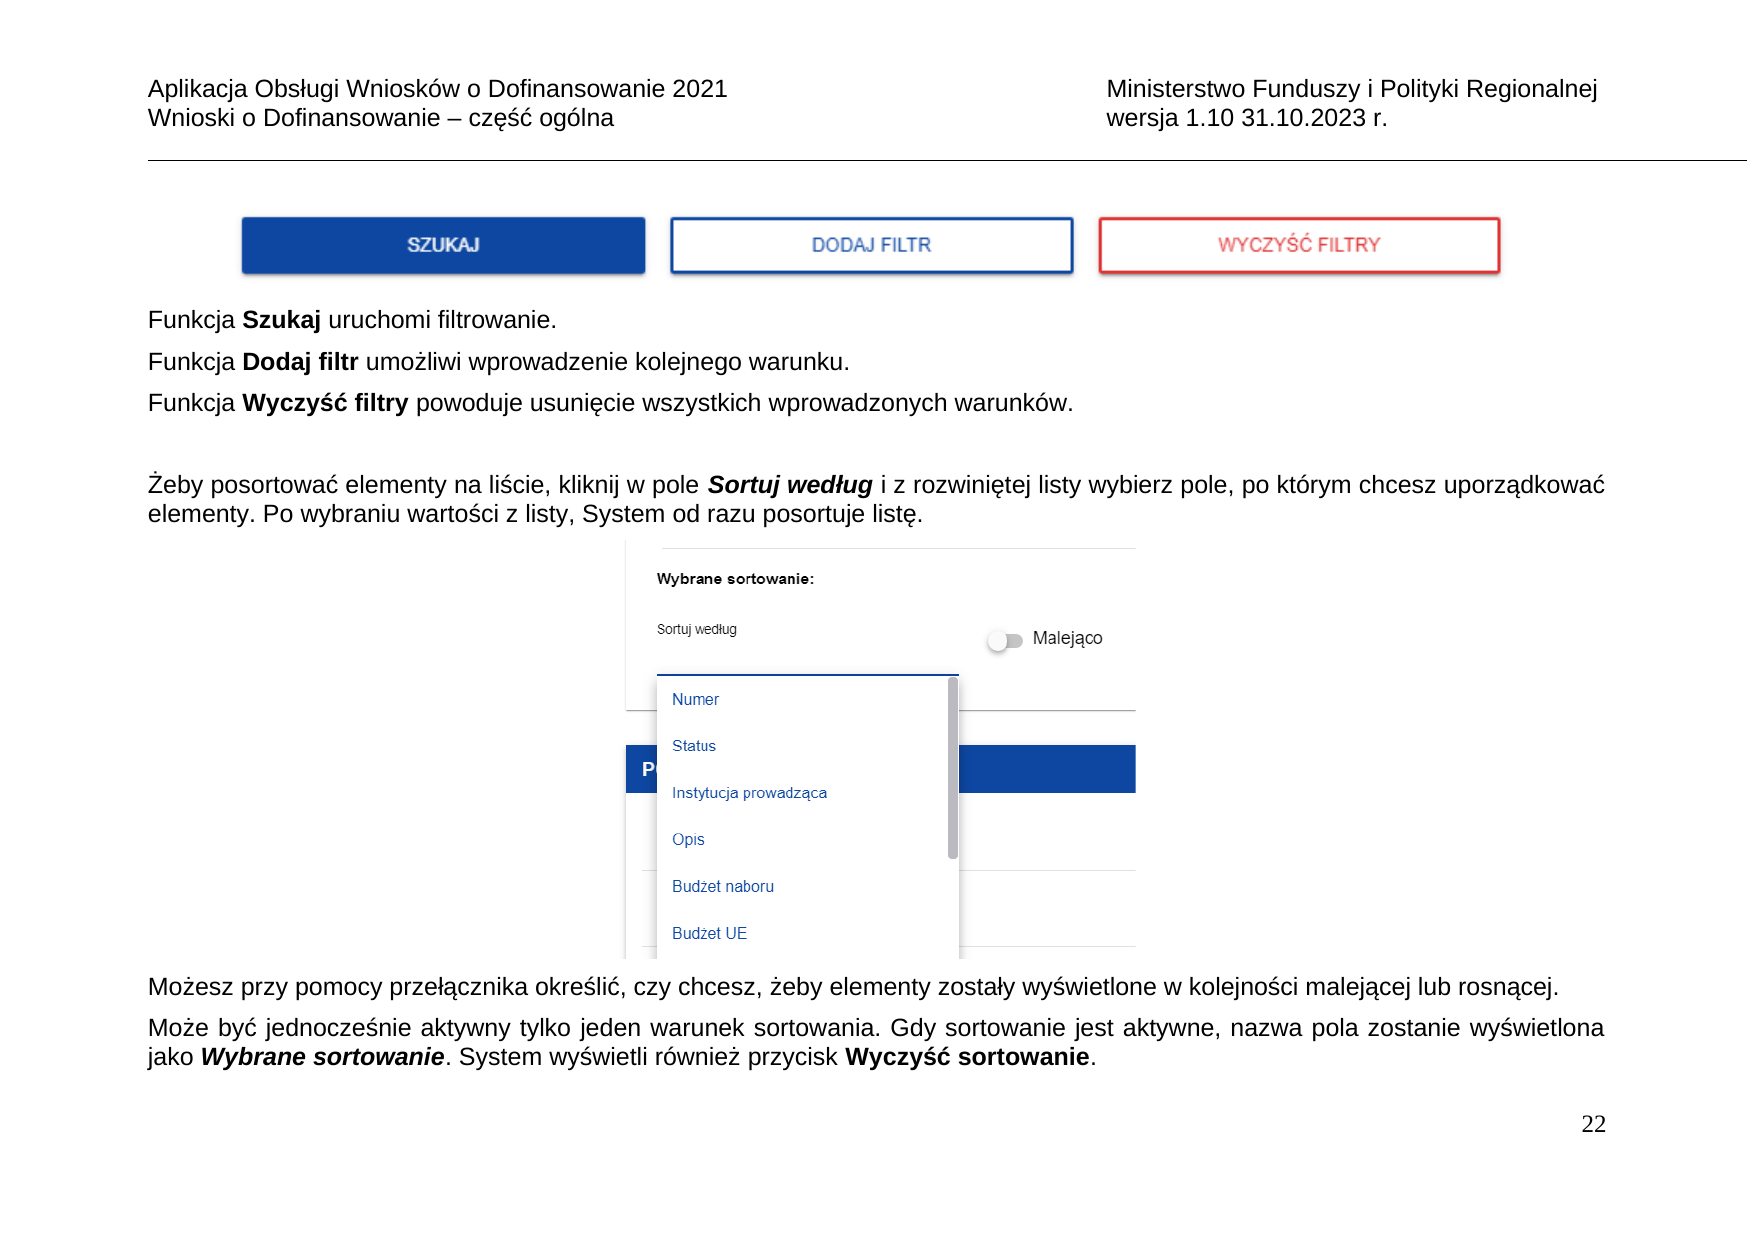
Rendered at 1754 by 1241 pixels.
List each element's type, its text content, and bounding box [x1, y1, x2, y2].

picture [225, 189, 1529, 293]
text Funkcja Wyczyść filtry powoduje usunięcie wszystkich wprowadzonych warunków. [148, 388, 1606, 417]
text Żeby posortować elementy na liście, kliknij w pole Sortuj według i z rozwiniętej listy wybierz pole, po którym chcesz uporządkować elementy. Po wybraniu wartości z listy, System od razu posortuje listę. [148, 470, 1606, 528]
text Funkcja Dodaj filtr umożliwi wprowadzenie kolejnego warunku. [148, 347, 1606, 375]
text Funkcja Szukaj uruchomi filtrowanie. [148, 305, 1606, 334]
text Możesz przy pomocy przełącznika określić, czy chcesz, żeby elementy zostały wyświetlone w kolejności malejącej lub rosnącej. [148, 972, 1606, 1000]
picture [618, 540, 1136, 959]
text Może być jednocześnie aktywny tylko jeden warunek sortowania. Gdy sortowanie jest aktywne, nazwa pola zostanie wyświetlona jako Wybrane sortowanie. System wyświetli również przycisk Wyczyść sortowanie. [148, 1013, 1606, 1070]
